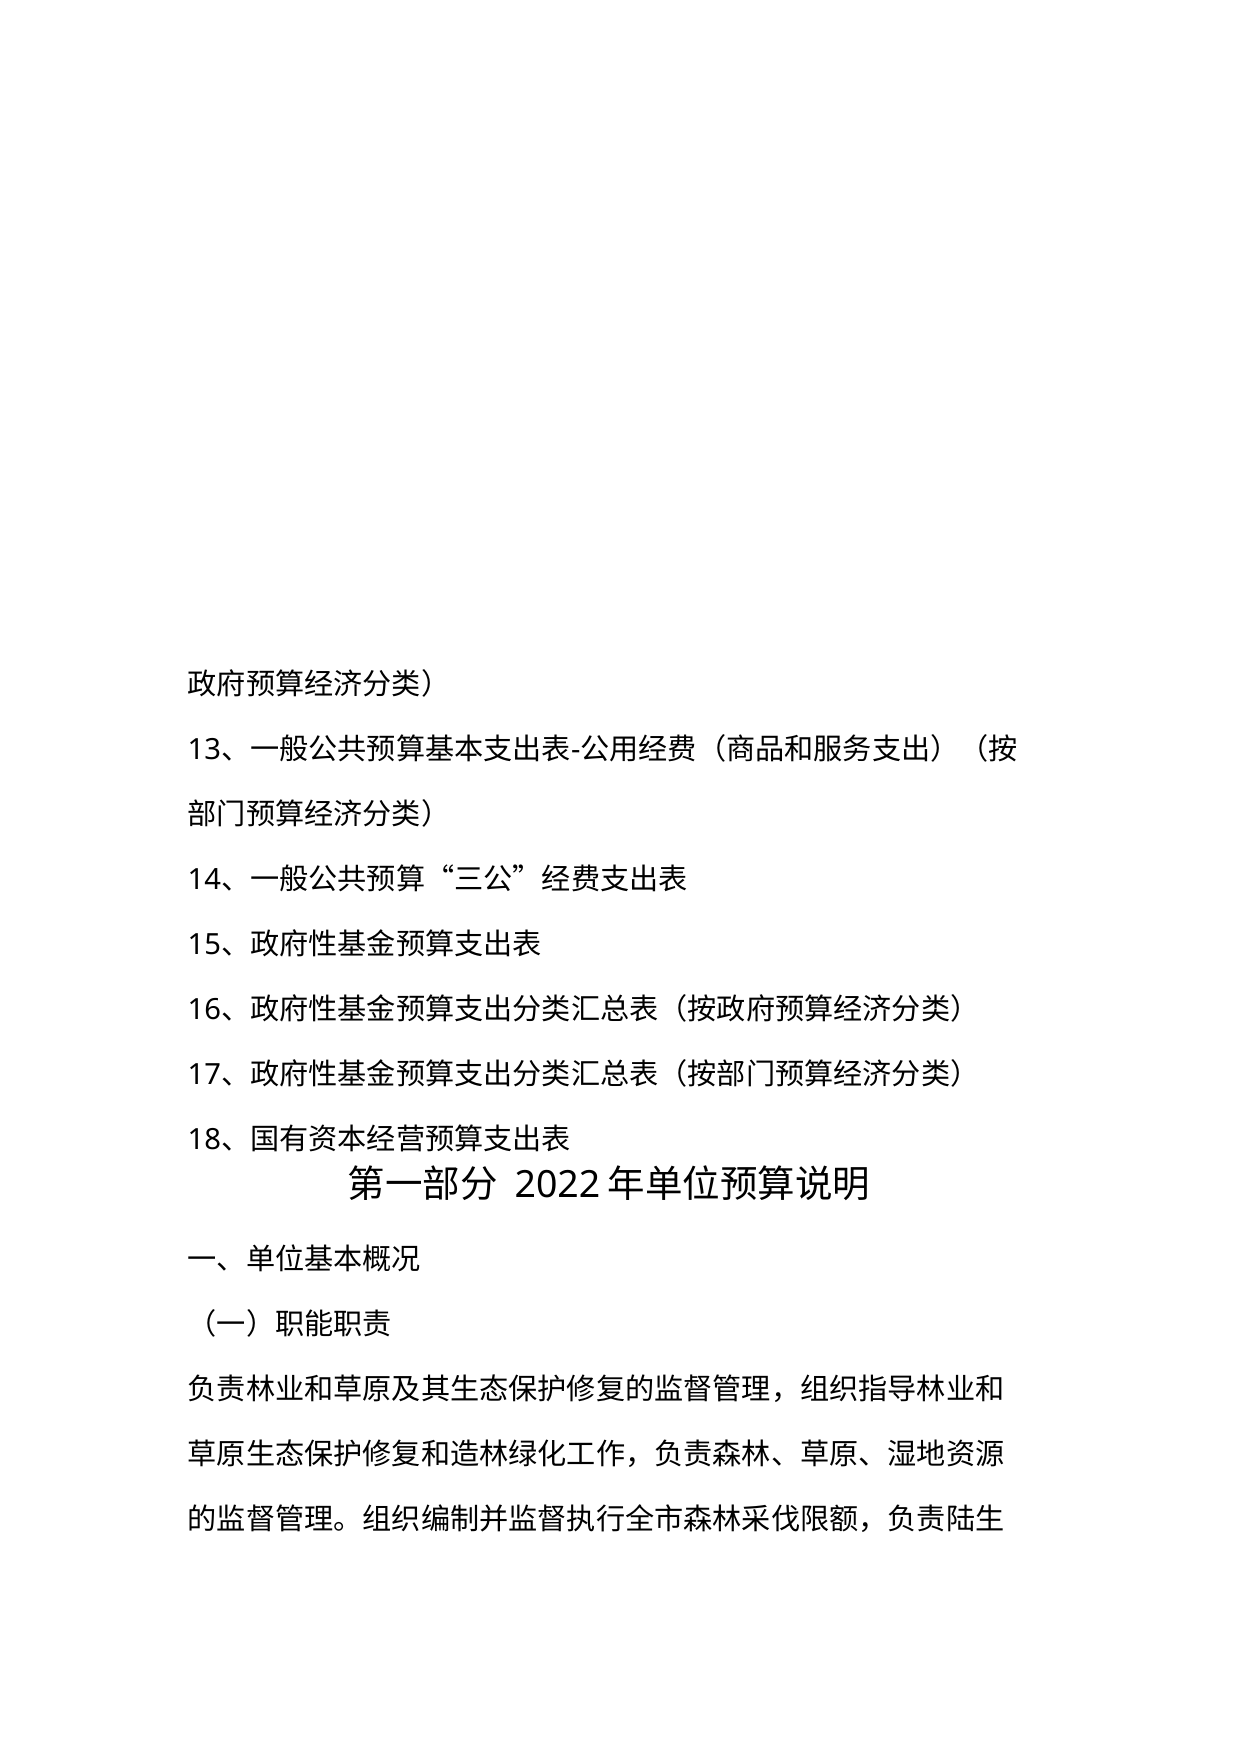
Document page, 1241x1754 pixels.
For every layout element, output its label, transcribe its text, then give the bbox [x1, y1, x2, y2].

table_cell 第一部分 2022年单位预算说明 [176, 1137, 1041, 1224]
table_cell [176, 1225, 1041, 1549]
